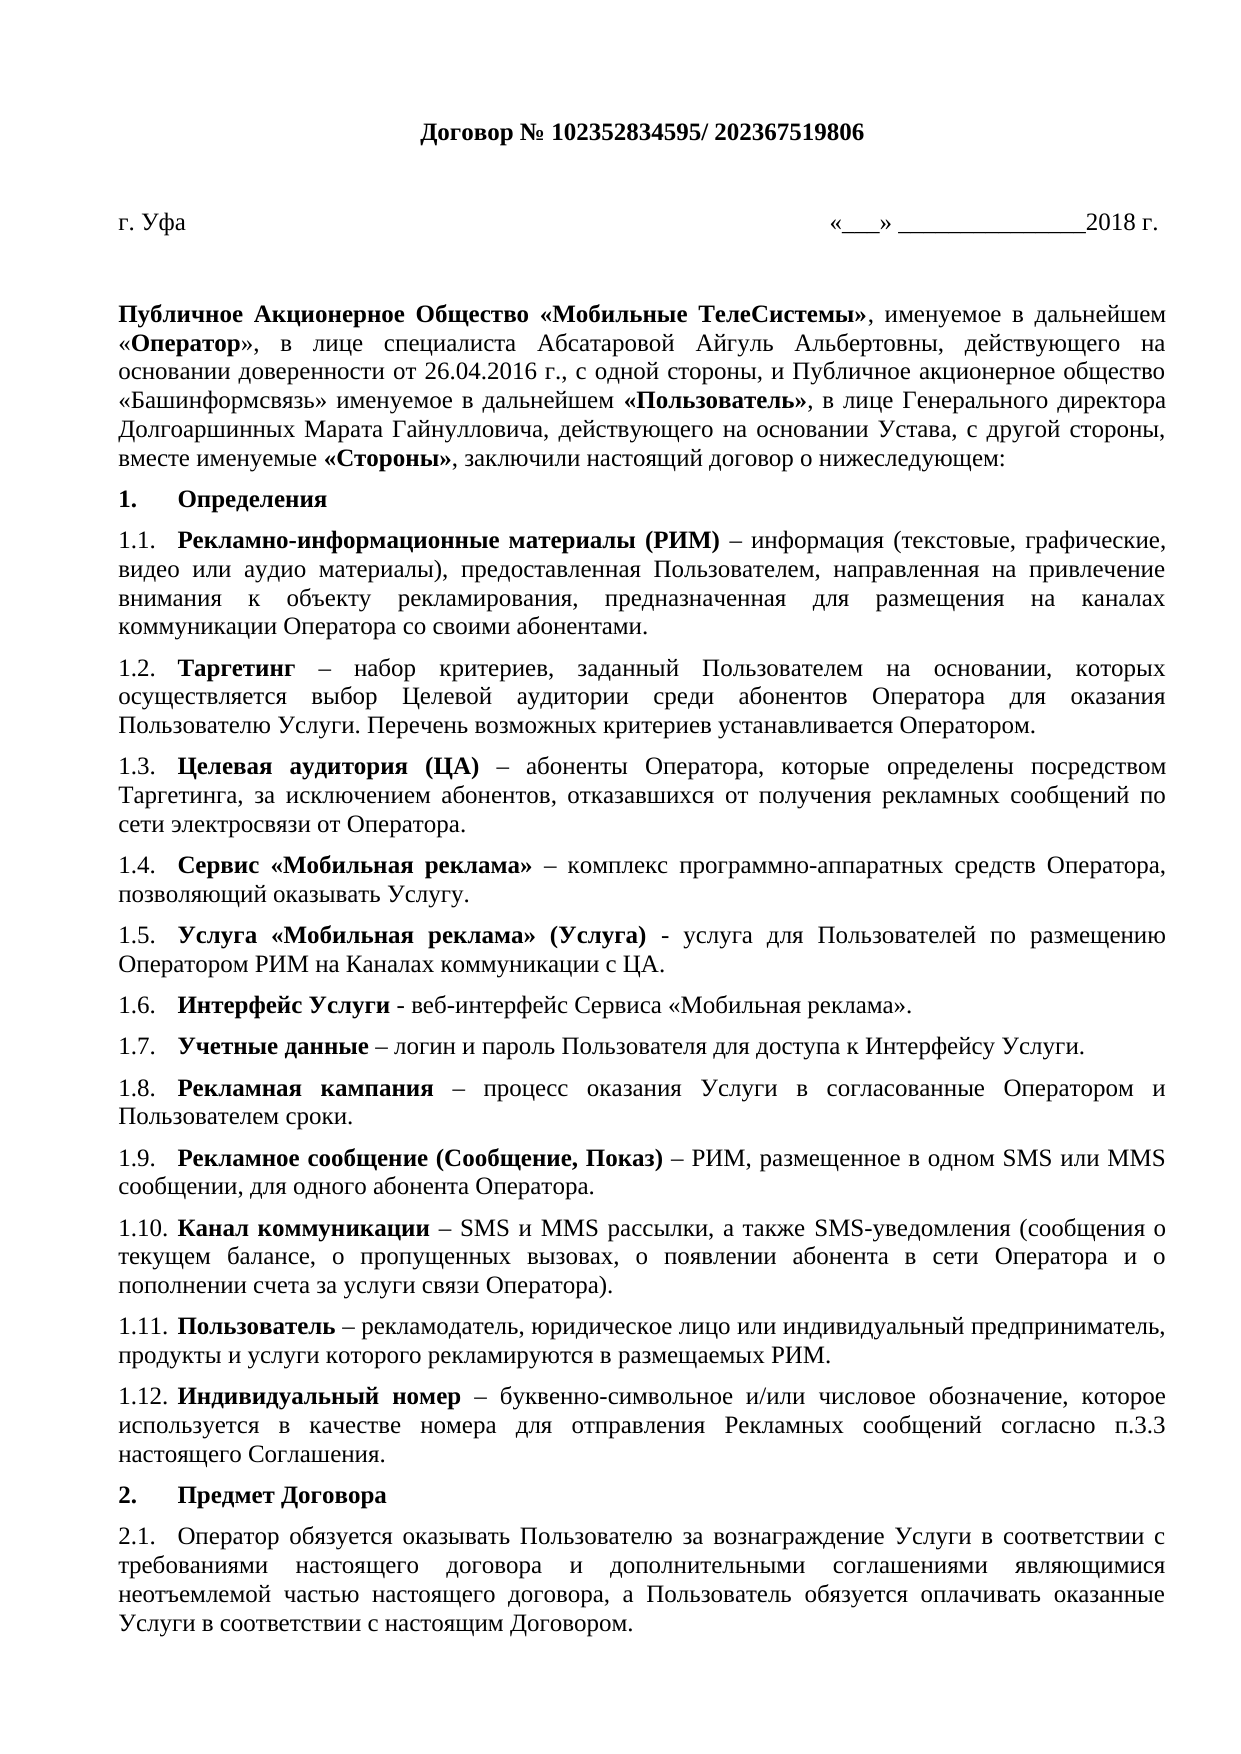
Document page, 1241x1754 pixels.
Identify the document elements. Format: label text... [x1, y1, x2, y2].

list Учетные данные – логин и пароль Пользователя для доступа к Интерфейсу Услуги. [118, 1031, 1167, 1060]
list Пользователь – рекламодатель, юридическое лицо или индивидуальный предприниматель, продукты и услуги которого рекламируются в размещаемых РИМ. [118, 1311, 1167, 1369]
list Услуга «Мобильная реклама» (Услуга) - услуга для Пользователей по размещению Оператором РИМ на Каналах коммуникации с ЦА. [118, 920, 1167, 978]
list Рекламное сообщение (Сообщение, Показ) – РИМ, размещенное в одном SMS или MMS сообщении, для одного абонента Оператора. [118, 1143, 1167, 1200]
list Определения [118, 484, 1167, 513]
text Договор № 102352834595/ 202367519806 [118, 117, 1167, 146]
list Таргетинг – набор критериев, заданный Пользователем на основании, которых осуществляется выбор Целевой аудитории среди абонентов Оператора для оказания Пользователю Услуги. Перечень возможных критериев устанавливается Оператором. [118, 653, 1167, 739]
list Целевая аудитория (ЦА) – абоненты Оператора, которые определены посредством Таргетинга, за исключением абонентов, отказавшихся от получения рекламных сообщений по сети электросвязи от Оператора. [118, 751, 1167, 838]
list Сервис «Мобильная реклама» – комплекс программно-аппаратных средств Оператора, позволяющий оказывать Услугу. [118, 850, 1167, 908]
list Рекламно-информационные материалы (РИМ) – информация (текстовые, графические, видео или аудио материалы), предоставленная Пользователем, направленная на привлечение внимания к объекту рекламирования, предназначенная для размещения на каналах коммуникации Оператора со своими абонентами. [118, 525, 1167, 640]
list Оператор обязуется оказывать Пользователю за вознаграждение Услуги в соответствии с требованиями настоящего договора и дополнительными соглашениями являющимися неотъемлемой частью настоящего договора, а Пользователь обязуется оплачивать оказанные Услуги в соответствии с настоящим Договором. [118, 1521, 1167, 1636]
list Канал коммуникации – SMS и MMS рассылки, а также SMS-уведомления (сообщения о текущем балансе, о пропущенных вызовах, о появлении абонента в сети Оператора и о пополнении счета за услуги связи Оператора). [118, 1213, 1167, 1299]
list Предмет Договора [118, 1480, 1167, 1509]
text Публичное Акционерное Общество «Мобильные ТелеСистемы», именуемое в дальнейшем «Оператор», в лице специалиста Абсатаровой Айгуль Альбертовны, действующего на основании доверенности от 26.04.2016 г., с одной стороны, и Публичное акционерное общество «Башинформсвязь» именуемое в дальнейшем «Пользователь», в лице Генерального директора Долгоаршинных Марата Гайнулловича, действующего на основании Устава, с другой стороны, вместе именуемые «Стороны», заключили настоящий договор о нижеследующем: [118, 299, 1167, 471]
list Интерфейс Услуги - веб-интерфейс Сервиса «Мобильная реклама». [118, 990, 1167, 1019]
list Рекламная кампания – процесс оказания Услуги в согласованные Оператором и Пользователем сроки. [118, 1073, 1167, 1130]
list Индивидуальный номер – буквенно-символьное и/или числовое обозначение, которое используется в качестве номера для отправления Рекламных сообщений согласно п.3.3 настоящего Соглашения. [118, 1381, 1167, 1468]
text г. Уфа «___» _______________2018 г. [118, 207, 1167, 236]
